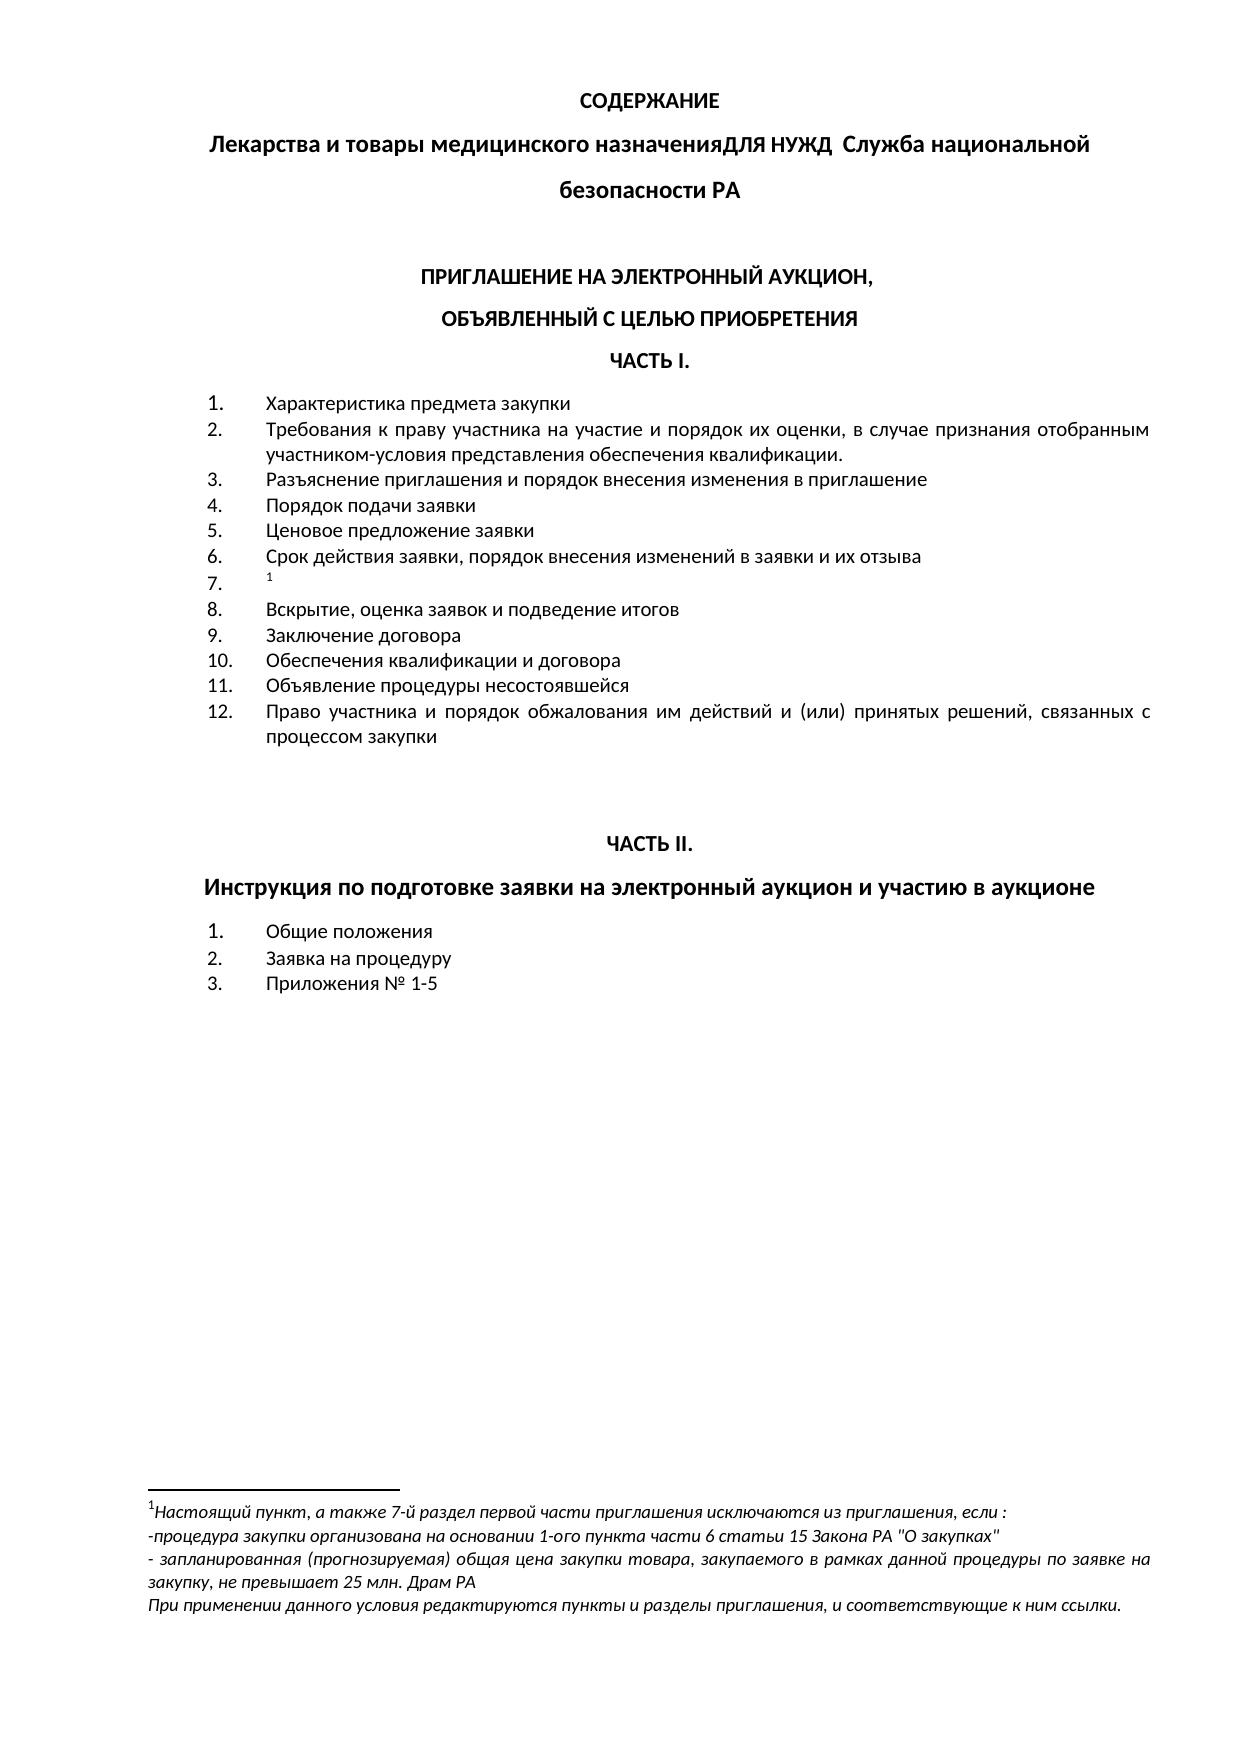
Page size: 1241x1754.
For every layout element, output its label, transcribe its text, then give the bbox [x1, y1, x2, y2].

text Инструкция по подготовке заявки на электронный аукцион и участию в аукционе [148, 871, 1152, 901]
text 3. Приложения № 1-5 [207, 970, 1152, 996]
text 4. Порядок подачи заявки [207, 492, 1152, 517]
text 8. Вскрытие, оценка заявок и подведение итогов [207, 596, 1152, 622]
text 5. Ценовое предложение заявки [207, 517, 1152, 543]
text 6. Срок действия заявки, порядок внесения изменений в заявки и их отзыва [207, 543, 1152, 568]
text 12. Право участника и порядок обжалования им действий и (или) принятых решений, связанных с процессом закупки [207, 698, 1152, 749]
text ПРИГЛАШЕНИЕ НА ЭЛЕКТРОННЫЙ АУКЦИОН, ОБЪЯВЛЕННЫЙ С ЦЕЛЬЮ ПРИОБРЕТЕНИЯ [148, 262, 1152, 332]
text 7. [207, 568, 1152, 596]
text Лекарства и товары медицинского назначенияДЛЯ НУЖД Служба национальной безопасности РА [148, 128, 1152, 205]
text 10. Обеспечения квалификации и договора [207, 647, 1152, 673]
text 2. Требования к праву участника на участие и порядок их оценки, в случае признания отобранным участником-условия представления обеспечения квалификации. [207, 416, 1152, 467]
text 11. Объявление процедуры несостоявшейся [207, 673, 1152, 698]
text ЧАСТЬ I. [148, 346, 1152, 374]
text 2. Заявка на процедуру [207, 945, 1152, 970]
text 9. Заключение договора [207, 622, 1152, 647]
text 3. Разъяснение приглашения и порядок внесения изменения в приглашение [207, 467, 1152, 492]
text СОДЕРЖАНИЕ [148, 86, 1152, 114]
text ЧАСТЬ II. [148, 829, 1152, 857]
text 1. Характеристика предмета закупки [207, 388, 1152, 416]
text 1. Общие положения [207, 917, 1152, 945]
